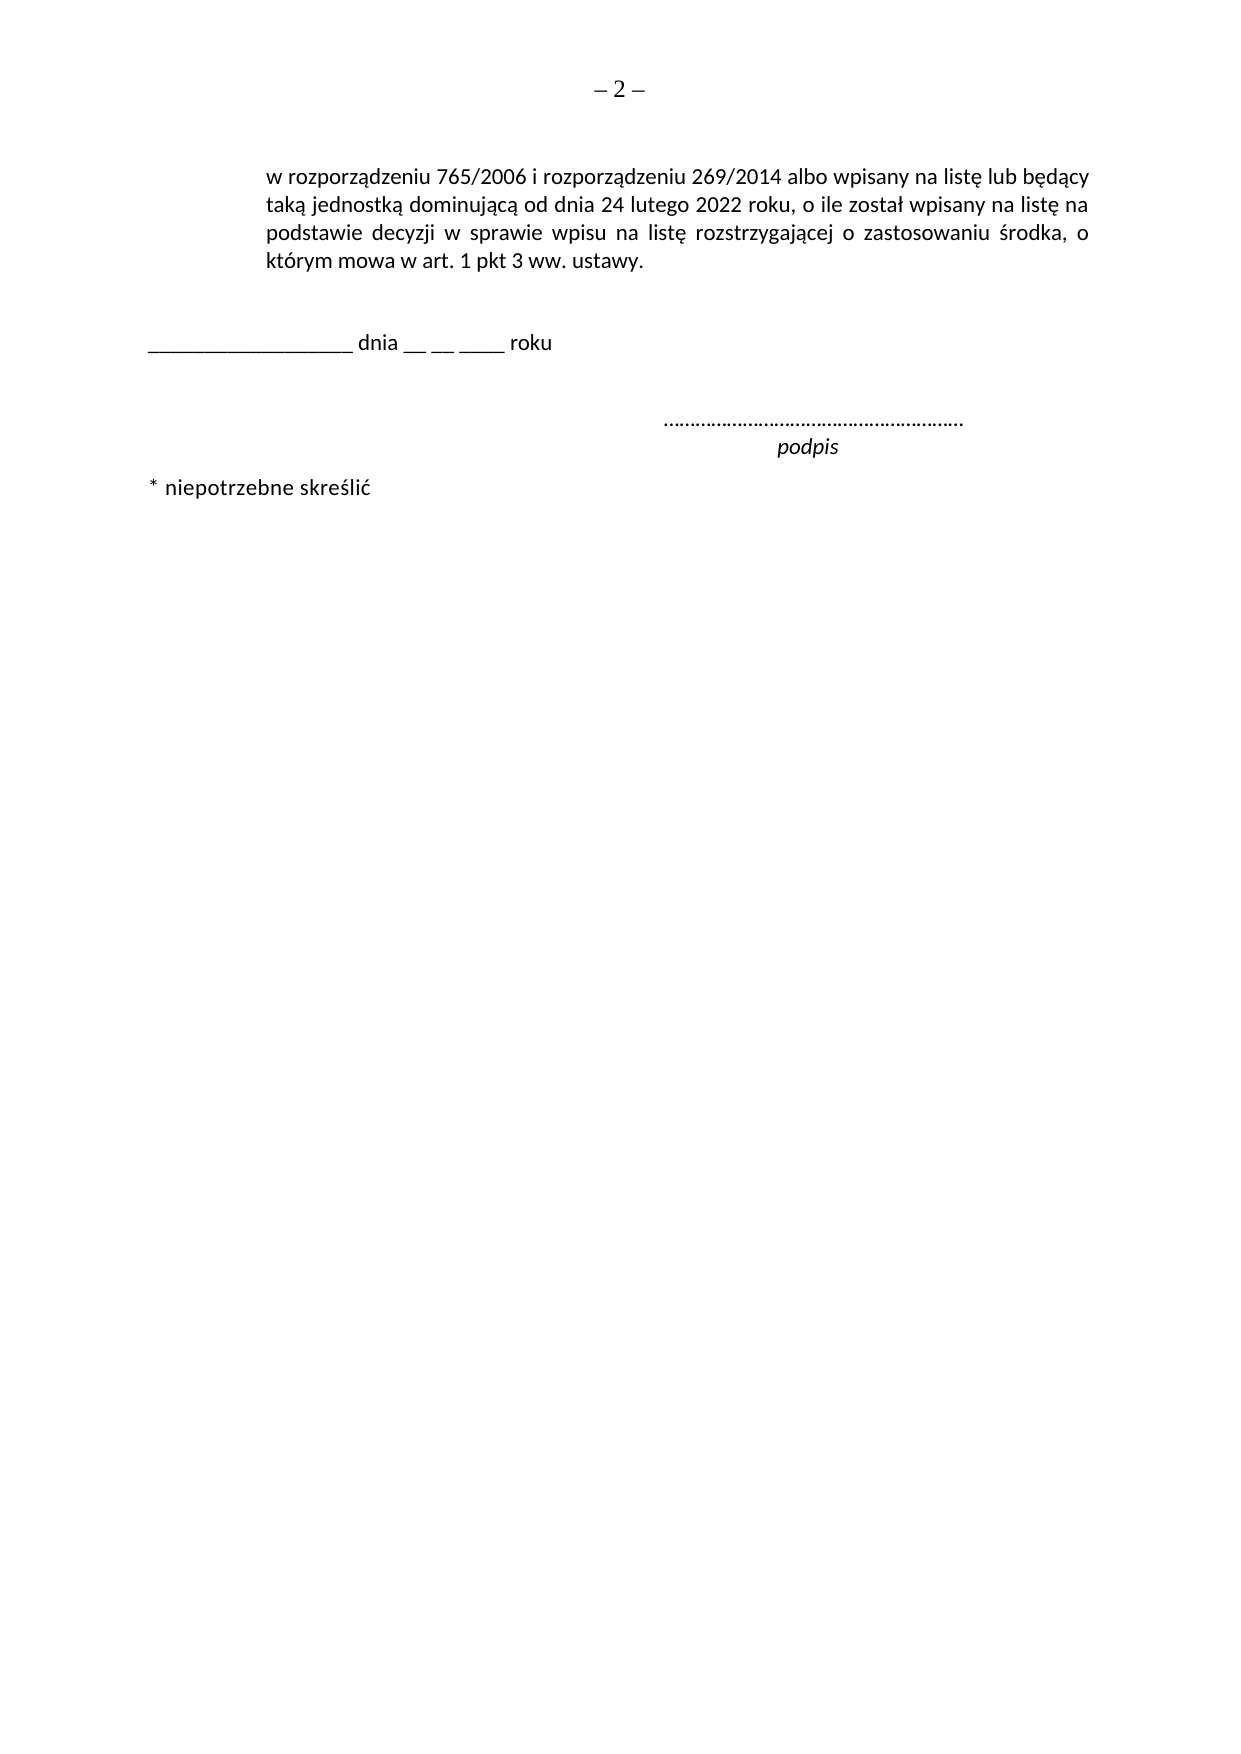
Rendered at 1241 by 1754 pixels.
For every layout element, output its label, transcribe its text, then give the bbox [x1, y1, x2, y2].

text * niepotrzebne skreślić [148, 473, 1091, 501]
text ………………………………………………… [590, 404, 1091, 432]
text podpis [590, 432, 1091, 460]
text __________________ dnia __ __ ____ roku [148, 328, 1091, 356]
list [222, 162, 1091, 274]
